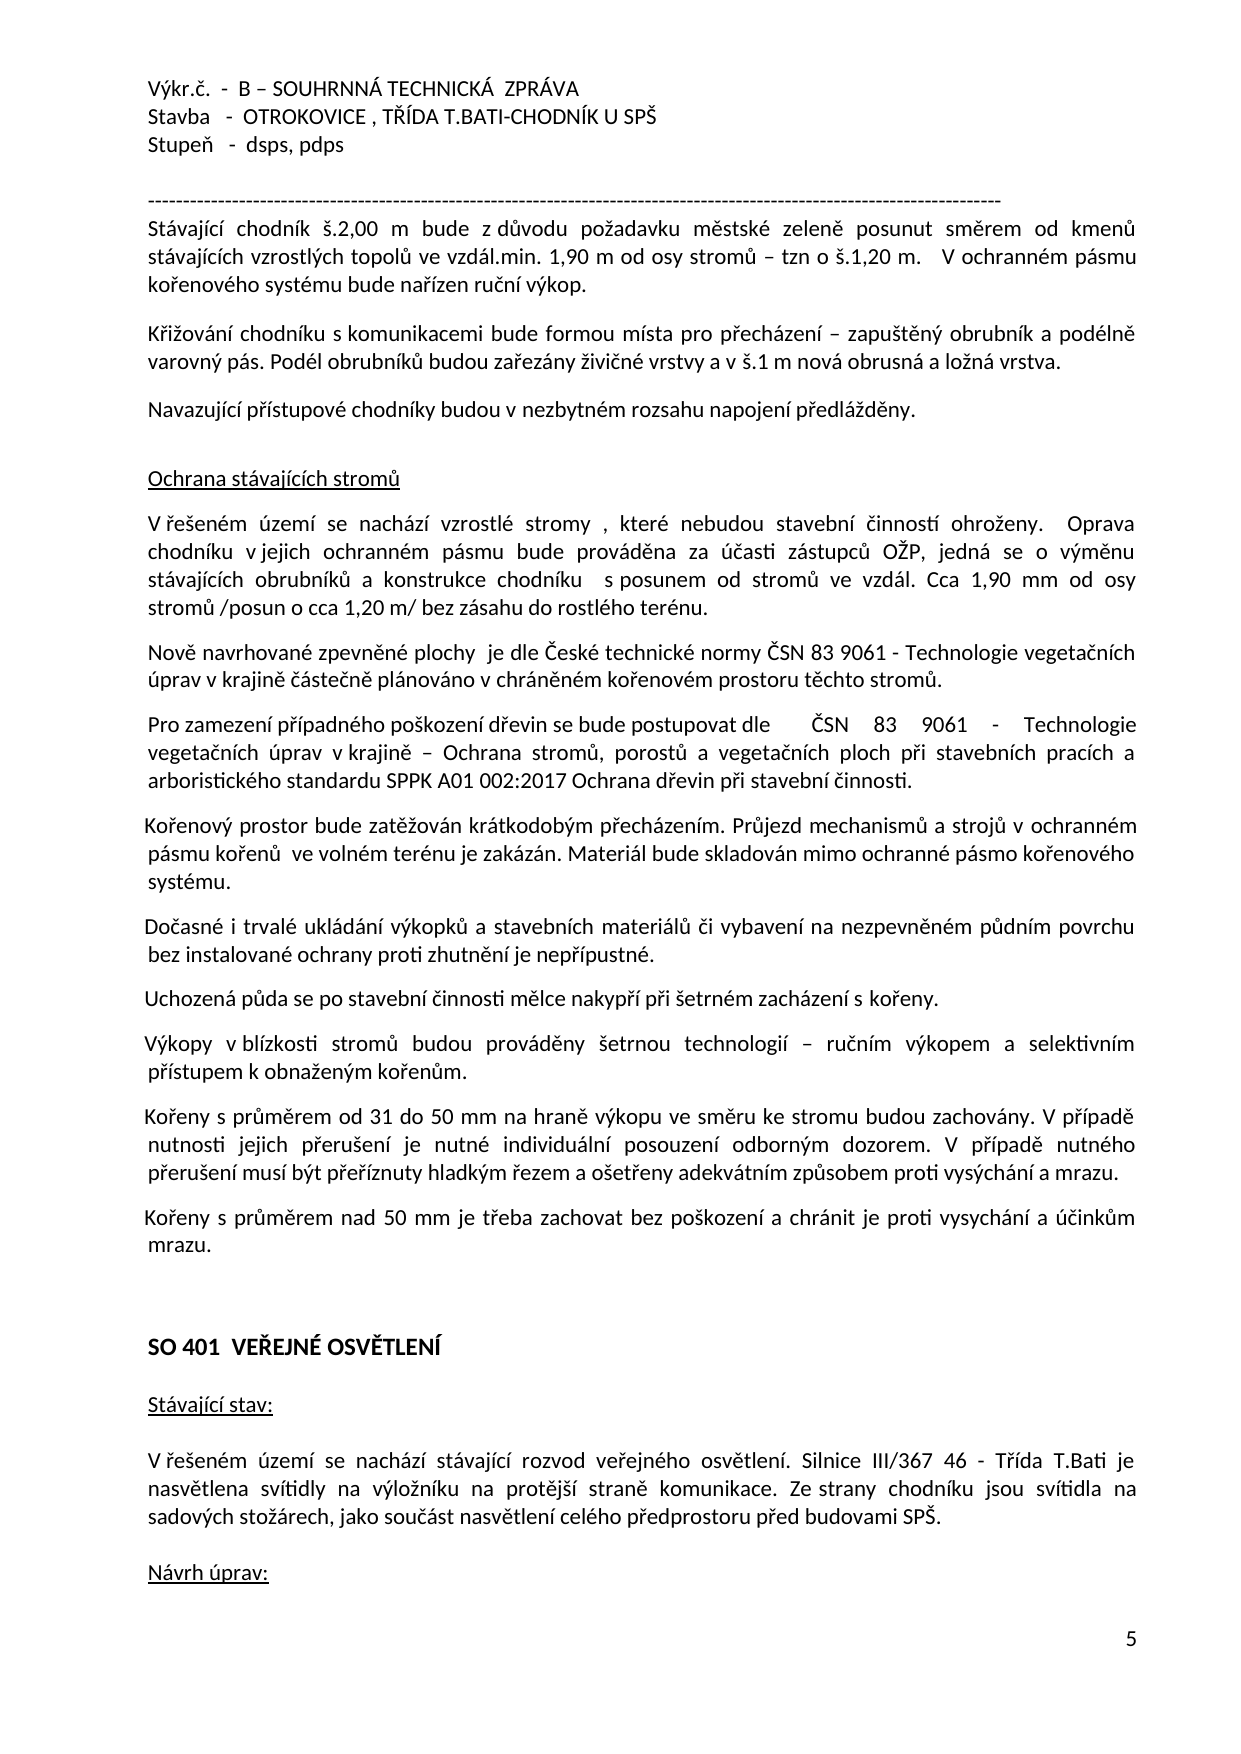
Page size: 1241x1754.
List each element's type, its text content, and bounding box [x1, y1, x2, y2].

text Ochrana stávajících stromů [148, 464, 1137, 492]
text Pro zamezení případného poškození dřevin se bude postupovat dle ČSN 83 9061 - Technologie vegetačních úprav v krajině – Ochrana stromů, porostů a vegetačních ploch při stavebních pracích a arboristického standardu SPPK A01 002:2017 Ochrana dřevin při stavební činnosti. [148, 710, 1137, 794]
text Dočasné i trvalé ukládání výkopků a stavebních materiálů či vybavení na nezpevněném půdním povrchu bez instalované ochrany proti zhutnění je nepřípustné. [144, 912, 1137, 968]
text Výkopy v blízkosti stromů budou prováděny šetrnou technologií – ručním výkopem a selektivním přístupem k obnaženým kořenům. [144, 1029, 1137, 1085]
text Kořenový prostor bude zatěžován krátkodobým přecházením. Průjezd mechanismů a strojů v ochranném pásmu kořenů ve volném terénu je zakázán. Materiál bude skladován mimo ochranné pásmo kořenového systému. [144, 811, 1137, 895]
text SO 401 VEŘEJNÉ OSVĚTLENÍ [148, 1331, 1137, 1362]
text V řešeném území se nachází stávající rozvod veřejného osvětlení. Silnice III/367 46 - Třída T.Bati je nasvětlena svítidly na výložníku na protější straně komunikace. Ze strany chodníku jsou svítidla na sadových stožárech, jako součást nasvětlení celého předprostoru před budovami SPŠ. [148, 1446, 1137, 1530]
text Stávající stav: [148, 1390, 1137, 1418]
text Navazující přístupové chodníky budou v nezbytném rozsahu napojení předlážděny. [148, 396, 1137, 424]
text Kořeny s průměrem nad 50 mm je třeba zachovat bez poškození a chránit je proti vysychání a účinkům mrazu. [144, 1203, 1137, 1259]
text V řešeném území se nachází vzrostlé stromy , které nebudou stavební činností ohroženy. Oprava chodníku v jejich ochranném pásmu bude prováděna za účasti zástupců OŽP, jedná se o výměnu stávajících obrubníků a konstrukce chodníku s posunem od stromů ve vzdál. Cca 1,90 mm od osy stromů /posun o cca 1,20 m/ bez zásahu do rostlého terénu. [148, 509, 1137, 621]
text Kořeny s průměrem od 31 do 50 mm na hraně výkopu ve směru ke stromu budou zachovány. V případě nutnosti jejich přerušení je nutné individuální posouzení odborným dozorem. V případě nutného přerušení musí být přeříznuty hladkým řezem a ošetřeny adekvátním způsobem proti vysýchání a mrazu. [144, 1102, 1137, 1186]
text Stávající chodník š.2,00 m bude z důvodu požadavku městské zeleně posunut směrem od kmenů stávajících vzrostlých topolů ve vzdál.min. 1,90 m od osy stromů – tzn o š.1,20 m. V ochranném pásmu kořenového systému bude nařízen ruční výkop. [148, 214, 1137, 298]
text Nově navrhované zpevněné plochy je dle České technické normy ČSN 83 9061 - Technologie vegetačních úprav v krajině částečně plánováno v chráněném kořenovém prostoru těchto stromů. [148, 638, 1137, 694]
text Návrh úprav: [148, 1558, 1137, 1586]
text Uchozená půda se po stavební činnosti mělce nakypří při šetrném zacházení s kořeny. [144, 984, 1137, 1012]
text Křižování chodníku s komunikacemi bude formou místa pro přecházení – zapuštěný obrubník a podélně varovný pás. Podél obrubníků budou zařezány živičné vrstvy a v š.1 m nová obrusná a ložná vrstva. [148, 319, 1137, 375]
